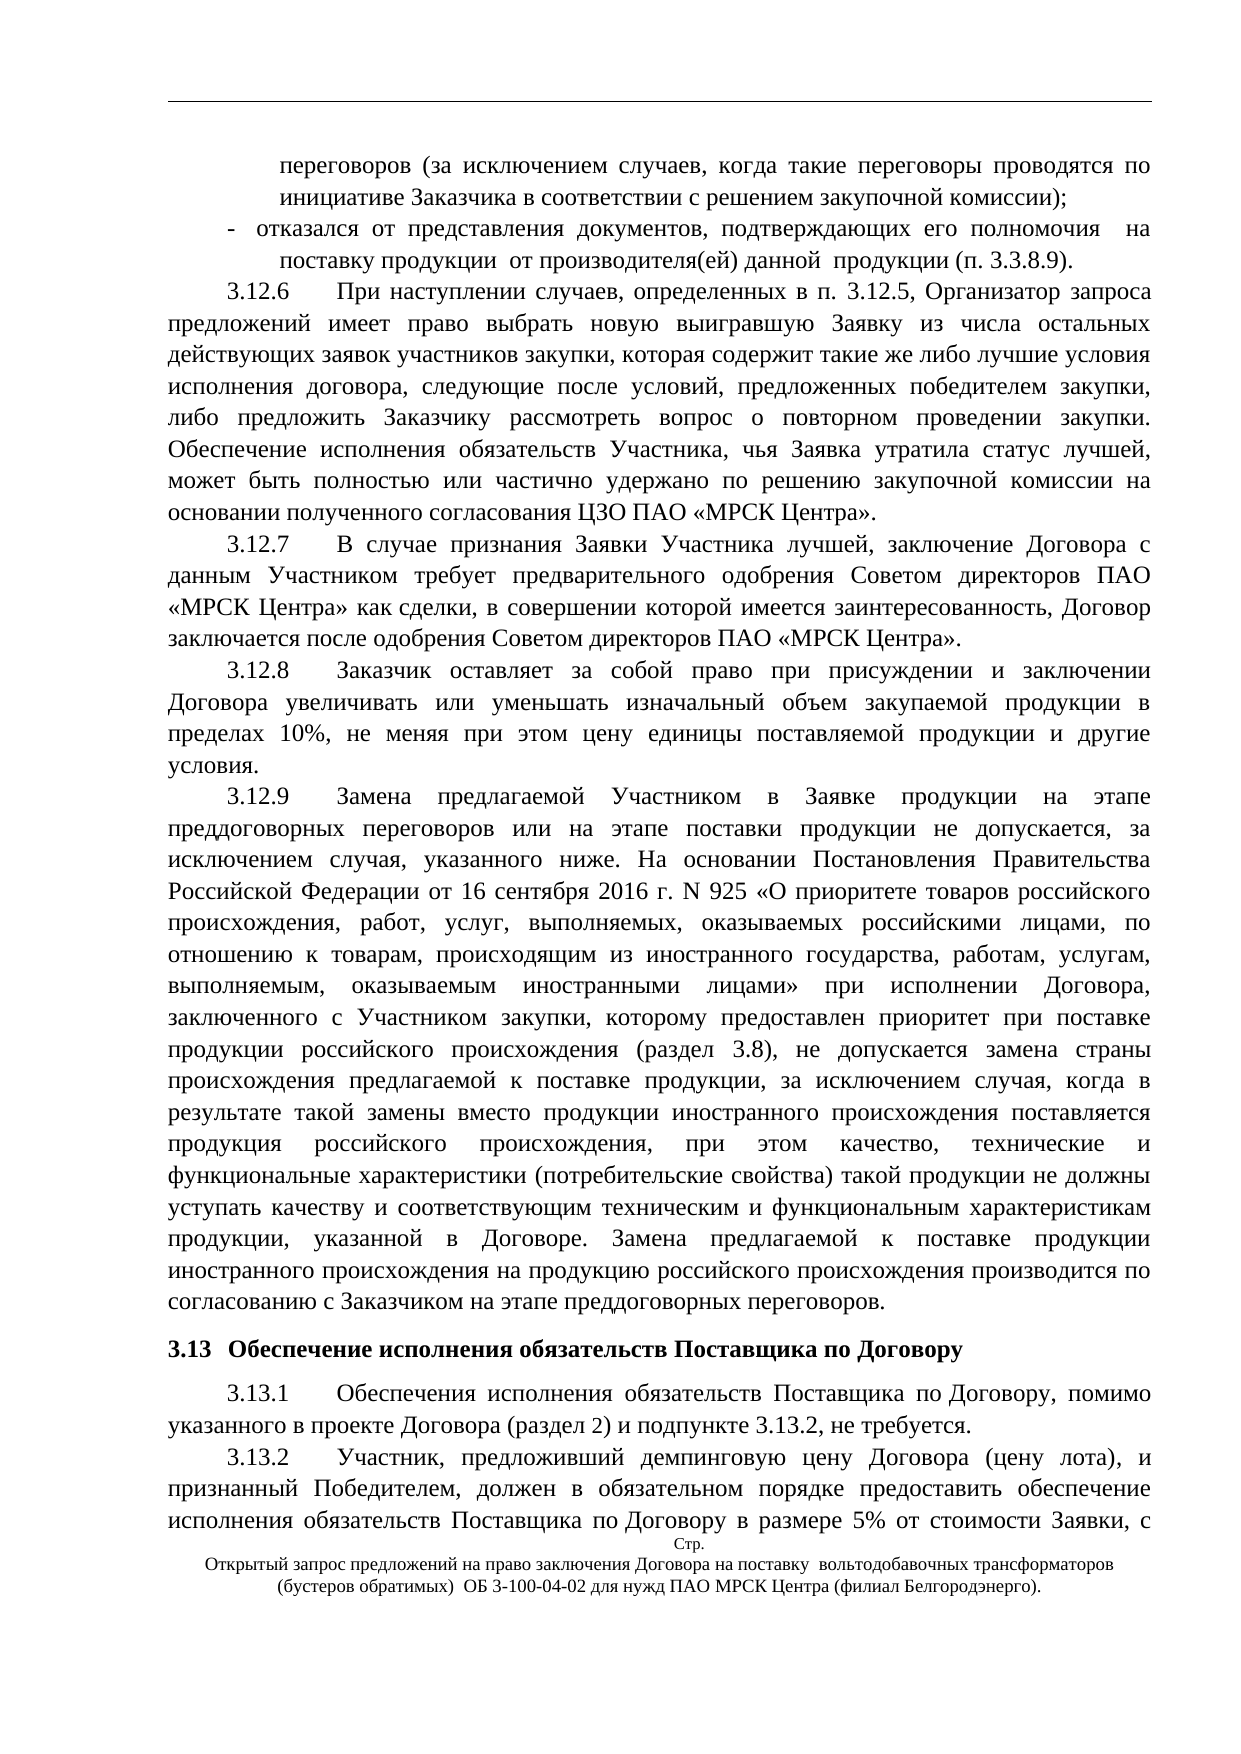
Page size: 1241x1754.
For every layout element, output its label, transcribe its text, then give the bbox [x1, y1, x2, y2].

subtitle Обеспечение исполнения обязательств Поставщика по Договору [168, 1334, 1152, 1363]
list Заказчик оставляет за собой право при присуждении и заключении Договора увеличивать или уменьшать изначальный объем закупаемой продукции в пределах 10%, не меняя при этом цену единицы поставляемой продукции и другие условия. [168, 655, 1152, 778]
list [227, 150, 1152, 210]
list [168, 1442, 1152, 1533]
list В случае признания Заявки Участника лучшей, заключение Договора с данным Участником требует предварительного одобрения Советом директоров ПАО «МРСК Центра» как сделки, в совершении которой имеется заинтересованность, Договор заключается после одобрения Советом директоров ПАО «МРСК Центра». [168, 529, 1152, 652]
